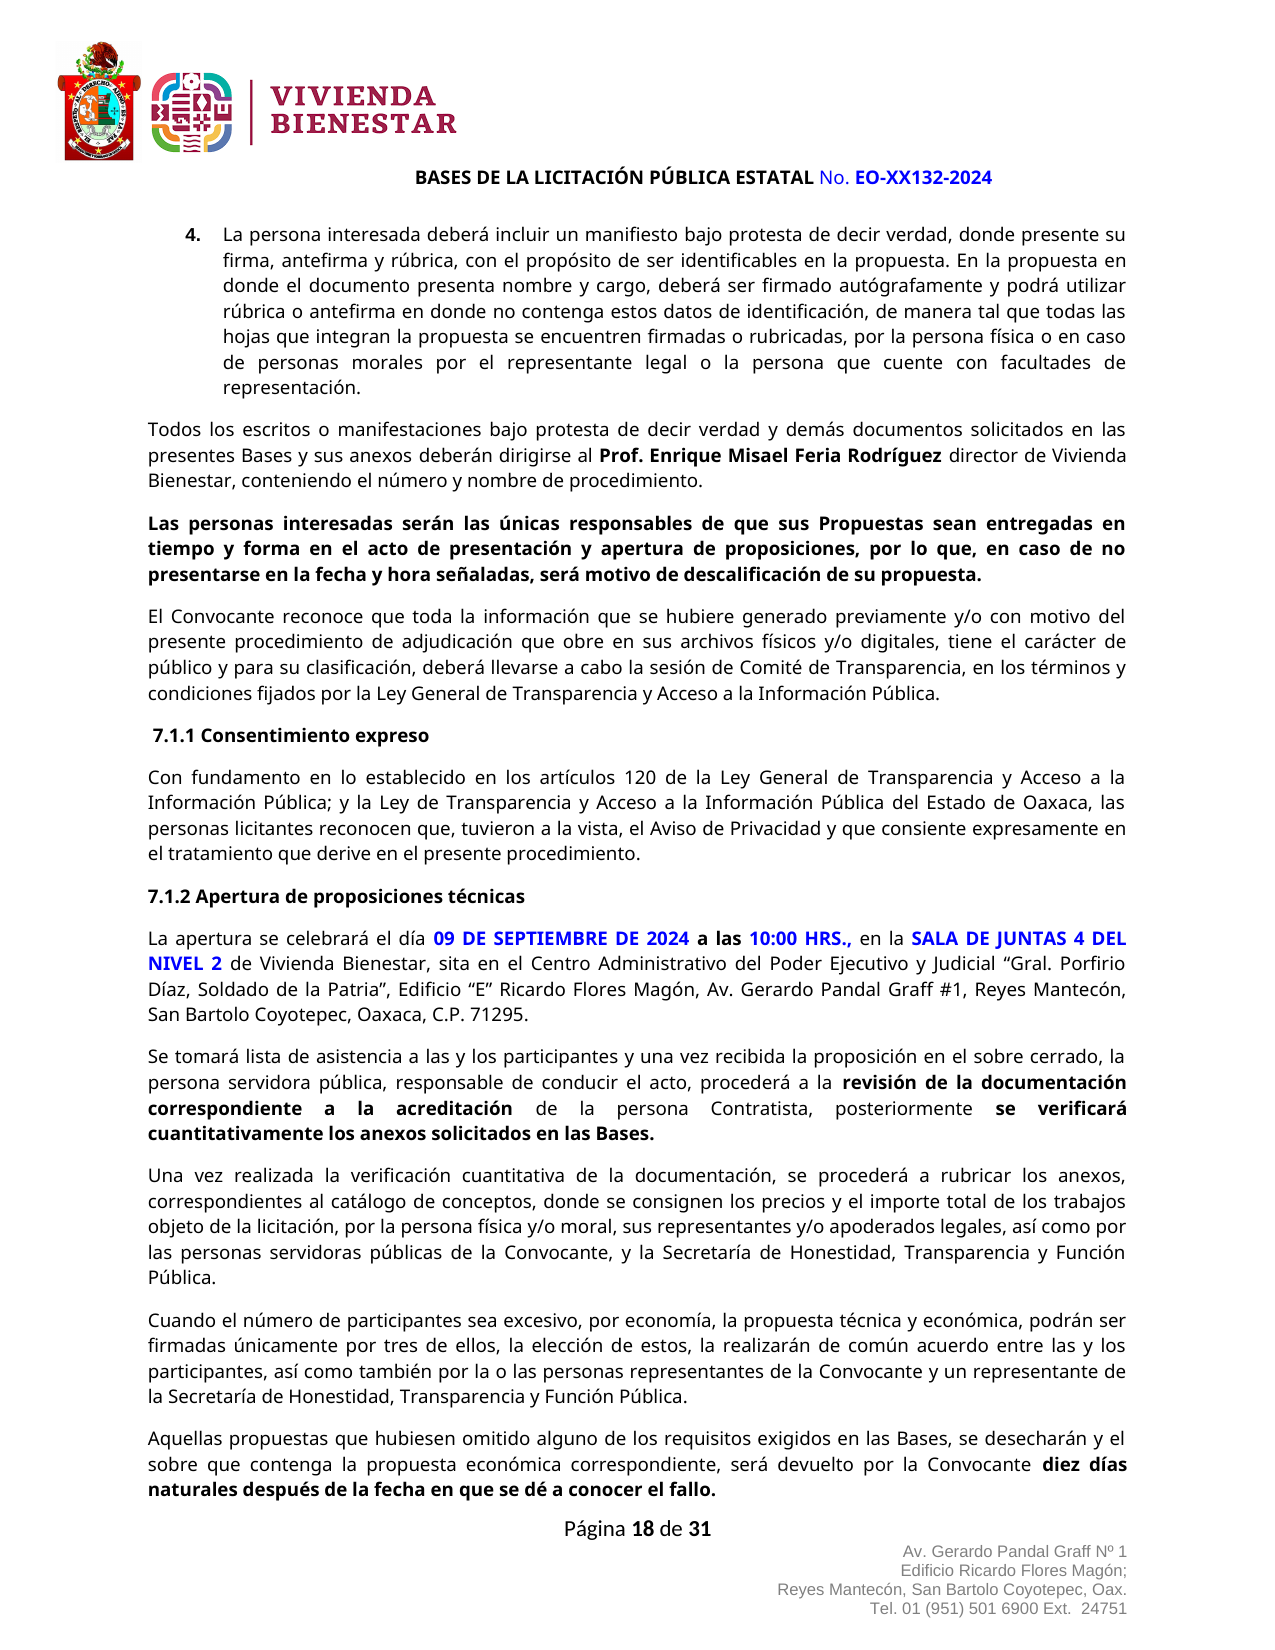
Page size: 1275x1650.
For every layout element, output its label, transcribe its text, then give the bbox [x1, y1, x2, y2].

text La apertura se celebrará el día 09 DE SEPTIEMBRE DE 2024 a las 10:00 HRS., en la SALA DE JUNTAS 4 DEL NIVEL 2 de Vivienda Bienestar, sita en el Centro Administrativo del Poder Ejecutivo y Judicial “Gral. Porfirio Díaz, Soldado de la Patria”, Edificio “E” Ricardo Flores Magón, Av. Gerardo Pandal Graff #1, Reyes Mantecón, San Bartolo Coyotepec, Oaxaca, C.P. 71295. [148, 925, 1127, 1027]
text Con fundamento en lo establecido en los artículos 120 de la Ley General de Transparencia y Acceso a la Información Pública; y la Ley de Transparencia y Acceso a la Información Pública del Estado de Oaxaca, las personas licitantes reconocen que, tuvieron a la vista, el Aviso de Privacidad y que consiente expresamente en el tratamiento que derive en el presente procedimiento. [148, 764, 1127, 866]
text Una vez realizada la verificación cuantitativa de la documentación, se procederá a rubricar los anexos, correspondientes al catálogo de conceptos, donde se consignen los precios y el importe total de los trabajos objeto de la licitación, por la persona física y/o moral, sus representantes y/o apoderados legales, así como por las personas servidoras públicas de la Convocante, y la Secretaría de Honestidad, Transparencia y Función Pública. [148, 1163, 1127, 1290]
text Las personas interesadas serán las únicas responsables de que sus Propuestas sean entregadas en tiempo y forma en el acto de presentación y apertura de proposiciones, por lo que, en caso de no presentarse en la fecha y hora señaladas, será motivo de descalificación de su propuesta. [148, 510, 1127, 587]
text El Convocante reconoce que toda la información que se hubiere generado previamente y/o con motivo del presente procedimiento de adjudicación que obre en sus archivos físicos y/o digitales, tiene el carácter de público y para su clasificación, deberá llevarse a cabo la sesión de Comité de Transparencia, en los términos y condiciones fijados por la Ley General de Transparencia y Acceso a la Información Pública. [148, 603, 1127, 705]
text Se tomará lista de asistencia a las y los participantes y una vez recibida la proposición en el sobre cerrado, la persona servidora pública, responsable de conducir el acto, procederá a la revisión de la documentación correspondiente a la acreditación de la persona Contratista, posteriormente se verificará cuantitativamente los anexos solicitados en las Bases. [148, 1044, 1127, 1146]
text Todos los escritos o manifestaciones bajo protesta de decir verdad y demás documentos solicitados en las presentes Bases y sus anexos deberán dirigirse al Prof. Enrique Misael Feria Rodríguez director de Vivienda Bienestar, conteniendo el número y nombre de procedimiento. [148, 417, 1127, 493]
text Cuando el número de participantes sea excesivo, por economía, la propuesta técnica y económica, podrán ser firmadas únicamente por tres de ellos, la elección de estos, la realizarán de común acuerdo entre las y los participantes, así como también por la o las personas representantes de la Convocante y un representante de la Secretaría de Honestidad, Transparencia y Función Pública. [148, 1307, 1127, 1409]
text Aquellas propuestas que hubiesen omitido alguno de los requisitos exigidos en las Bases, se desecharán y el sobre que contenga la propuesta económica correspondiente, será devuelto por la Convocante diez días naturales después de la fecha en que se dé a conocer el fallo. [148, 1426, 1127, 1502]
text 7.1.2 Apertura de proposiciones técnicas [148, 883, 1127, 908]
text 7.1.1 Consentimiento expreso [148, 722, 1127, 747]
list La persona interesada deberá incluir un manifiesto bajo protesta de decir verdad, donde presente su firma, antefirma y rúbrica, con el propósito de ser identificables en la propuesta. En la propuesta en donde el documento presenta nombre y cargo, deberá ser firmado autógrafamente y podrá utilizar rúbrica o antefirma en donde no contenga estos datos de identificación, de manera tal que todas las hojas que integran la propuesta se encuentren firmadas o rubricadas, por la persona física o en caso de personas morales por el representante legal o la persona que cuente con facultades de representación. [185, 221, 1127, 400]
picture [55, 41, 143, 163]
picture [147, 64, 473, 161]
